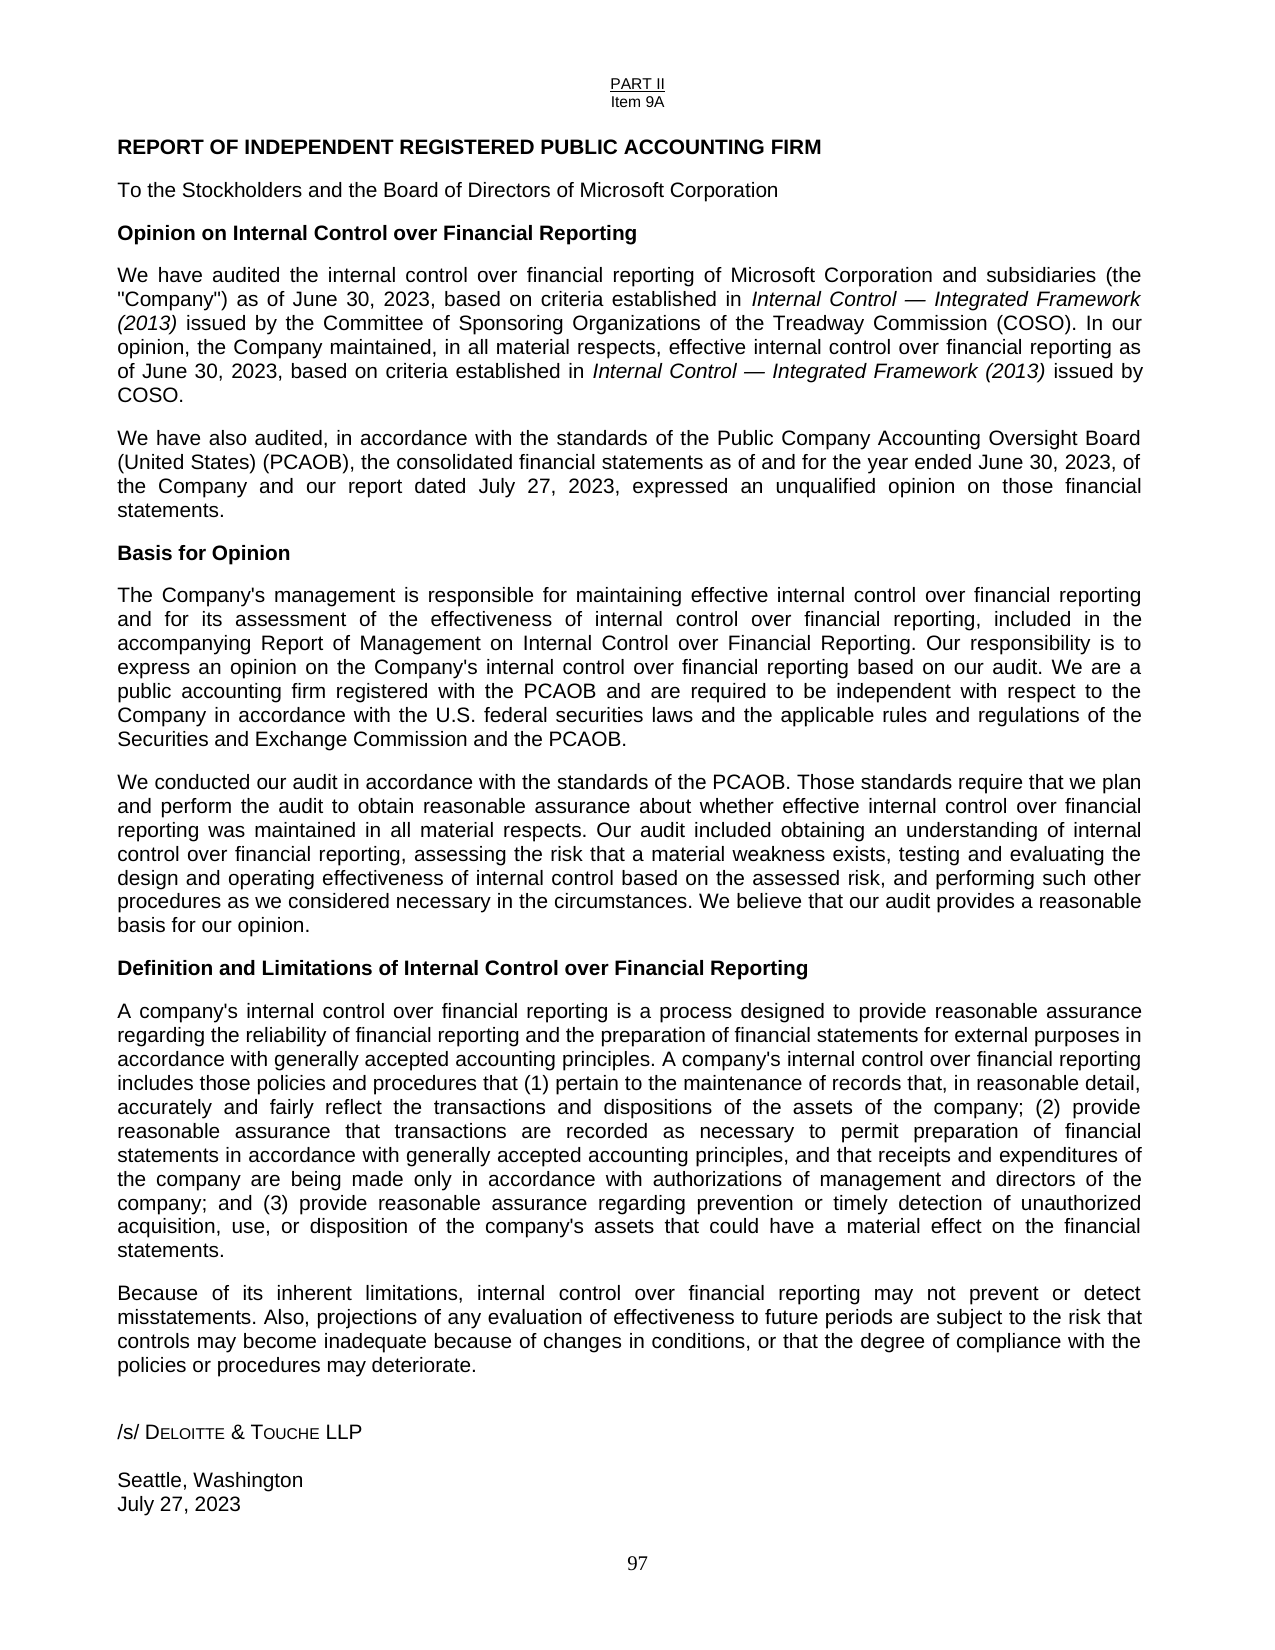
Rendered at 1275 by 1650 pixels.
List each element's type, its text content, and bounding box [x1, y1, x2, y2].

text Opinion on Internal Control over Financial Reporting [117, 221, 1143, 244]
text We have audited the internal control over financial reporting of Microsoft Corporation and subsidiaries (the "Company") as of June 30, 2023, based on criteria established in Internal Control — Integrated Framework (2013) issued by the Committee of Sponsoring Organizations of the Treadway Commission (COSO). In our opinion, the Company maintained, in all material respects, effective internal control over financial reporting as of June 30, 2023, based on criteria established in Internal Control — Integrated Framework (2013) issued by COSO. [117, 263, 1143, 407]
text Definition and Limitations of Internal Control over Financial Reporting [117, 956, 1143, 980]
text To the Stockholders and the Board of Directors of Microsoft Corporation [117, 178, 1143, 202]
text The Company's management is responsible for maintaining effective internal control over financial reporting and for its assessment of the effectiveness of internal control over financial reporting, included in the accompanying Report of Management on Internal Control over Financial Reporting. Our responsibility is to express an opinion on the Company's internal control over financial reporting based on our audit. We are a public accounting firm registered with the PCAOB and are required to be independent with respect to the Company in accordance with the U.S. federal securities laws and the applicable rules and regulations of the Securities and Exchange Commission and the PCAOB. [117, 583, 1143, 751]
subtitle REPORT OF INDEPENDENT REGISTERED PUBLIC ACCOUNTING FIRM [117, 135, 1143, 159]
text Seattle, Washington [117, 1467, 1143, 1491]
text A company's internal control over financial reporting is a process designed to provide reasonable assurance regarding the reliability of financial reporting and the preparation of financial statements for external purposes in accordance with generally accepted accounting principles. A company's internal control over financial reporting includes those policies and procedures that (1) pertain to the maintenance of records that, in reasonable detail, accurately and fairly reflect the transactions and dispositions of the assets of the company; (2) provide reasonable assurance that transactions are recorded as necessary to permit preparation of financial statements in accordance with generally accepted accounting principles, and that receipts and expenditures of the company are being made only in accordance with authorizations of management and directors of the company; and (3) provide reasonable assurance regarding prevention or timely detection of unauthorized acquisition, use, or disposition of the company's assets that could have a material effect on the financial statements. [117, 999, 1143, 1262]
text Basis for Opinion [117, 540, 1143, 564]
text We have also audited, in accordance with the standards of the Public Company Accounting Oversight Board (United States) (PCAOB), the consolidated financial statements as of and for the year ended June 30, 2023, of the Company and our report dated July 27, 2023, expressed an unqualified opinion on those financial statements. [117, 426, 1143, 522]
text July 27, 2023 [117, 1491, 1143, 1515]
text /s/ DELOITTE & TOUCHE LLP [117, 1419, 1143, 1443]
text Because of its inherent limitations, internal control over financial reporting may not prevent or detect misstatements. Also, projections of any evaluation of effectiveness to future periods are subject to the risk that controls may become inadequate because of changes in conditions, or that the degree of compliance with the policies or procedures may deteriorate. [117, 1281, 1143, 1377]
text We conducted our audit in accordance with the standards of the PCAOB. Those standards require that we plan and perform the audit to obtain reasonable assurance about whether effective internal control over financial reporting was maintained in all material respects. Our audit included obtaining an understanding of internal control over financial reporting, assessing the risk that a material weakness exists, testing and evaluating the design and operating effectiveness of internal control based on the assessed risk, and performing such other procedures as we considered necessary in the circumstances. We believe that our audit provides a reasonable basis for our opinion. [117, 769, 1143, 937]
